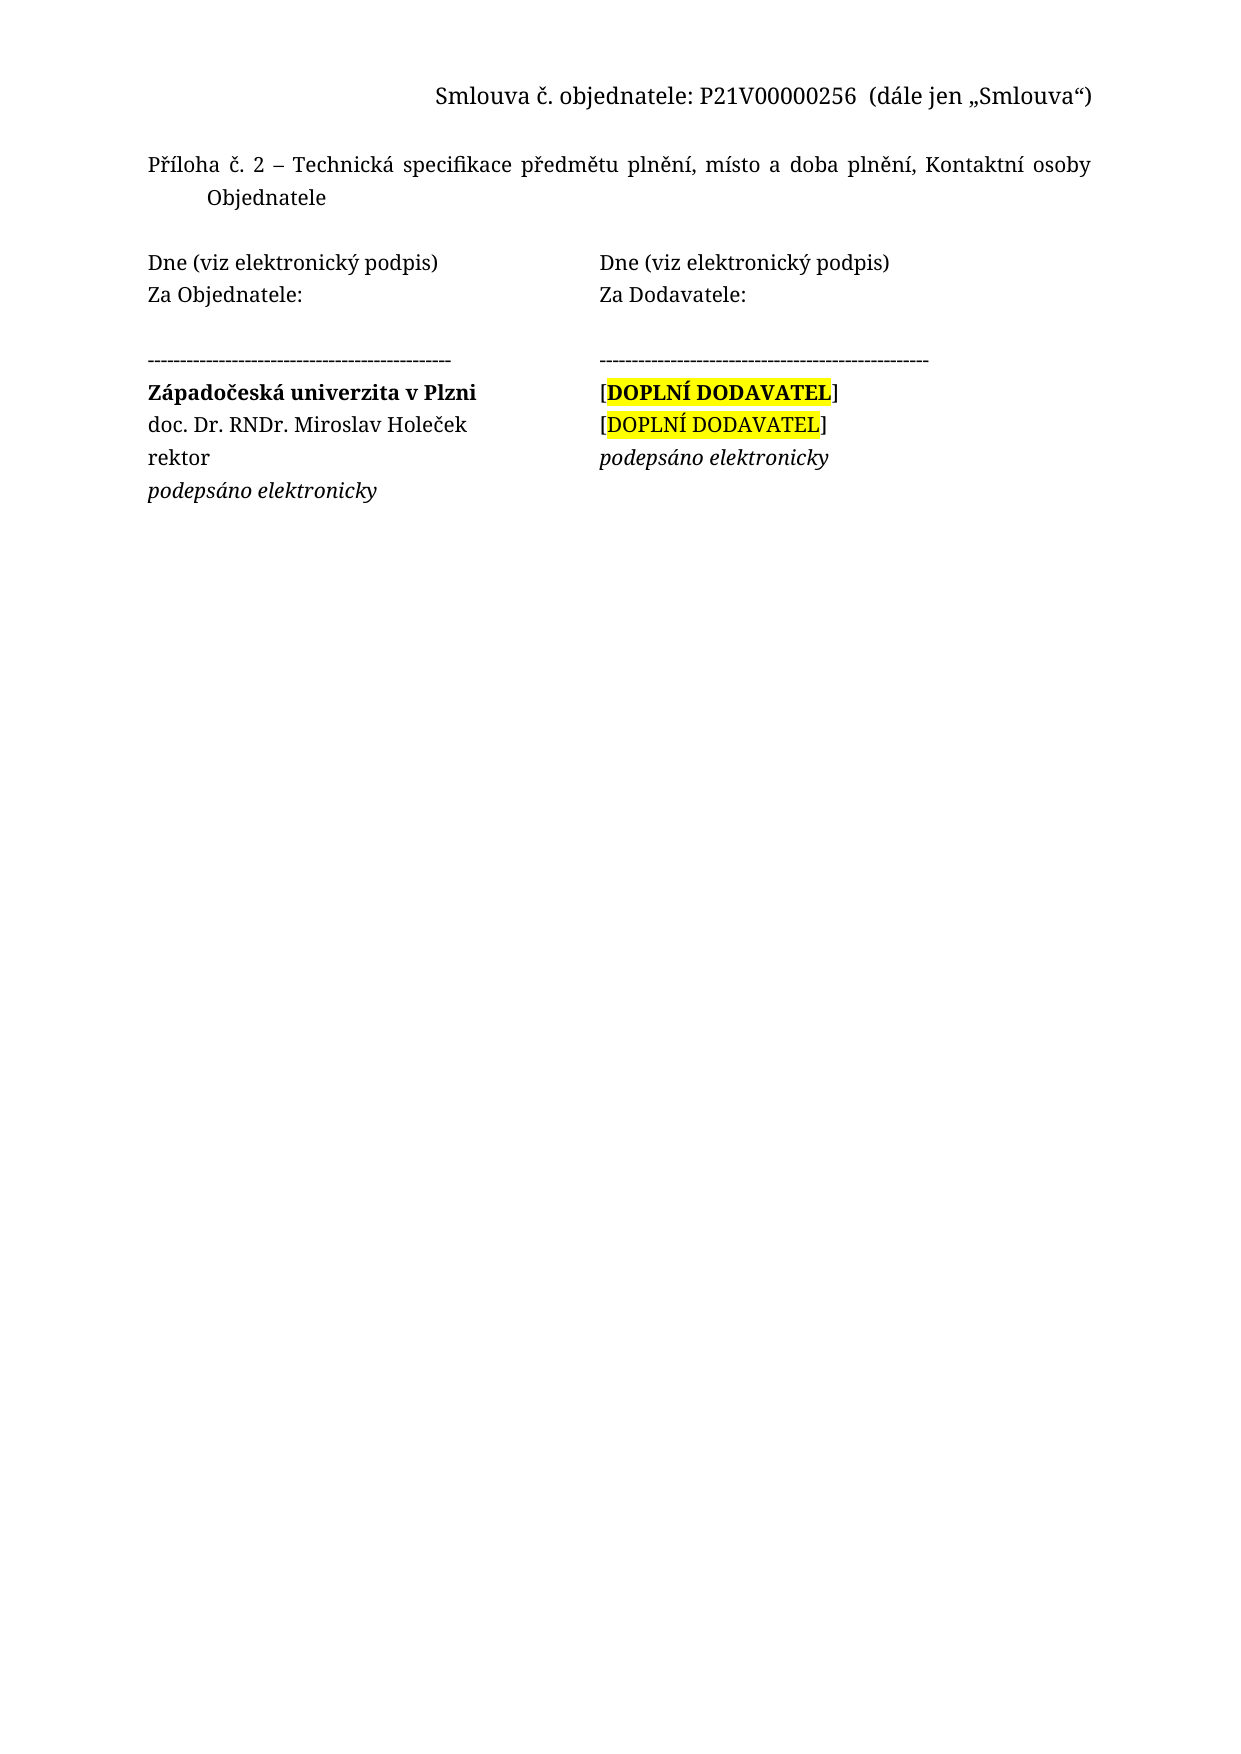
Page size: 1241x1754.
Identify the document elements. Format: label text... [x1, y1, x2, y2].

text Příloha č. 2 – Technická specifikace předmětu plnění, místo a doba plnění, Kontaktní osoby Objednatele [148, 150, 1093, 211]
table_header Dne (viz elektronický podpis) Za Dodavatele: --------------------------------------------------- [DOPLNÍ DODAVATEL] [DOPLNÍ DODAVATEL] podepsáno elektronicky [588, 248, 1040, 508]
table_header Dne (viz elektronický podpis) Za Objednatele: ----------------------------------------------- Západočeská univerzita v Plzni doc. Dr. RNDr. Miroslav Holeček rektor podepsáno elektronicky [136, 248, 588, 508]
